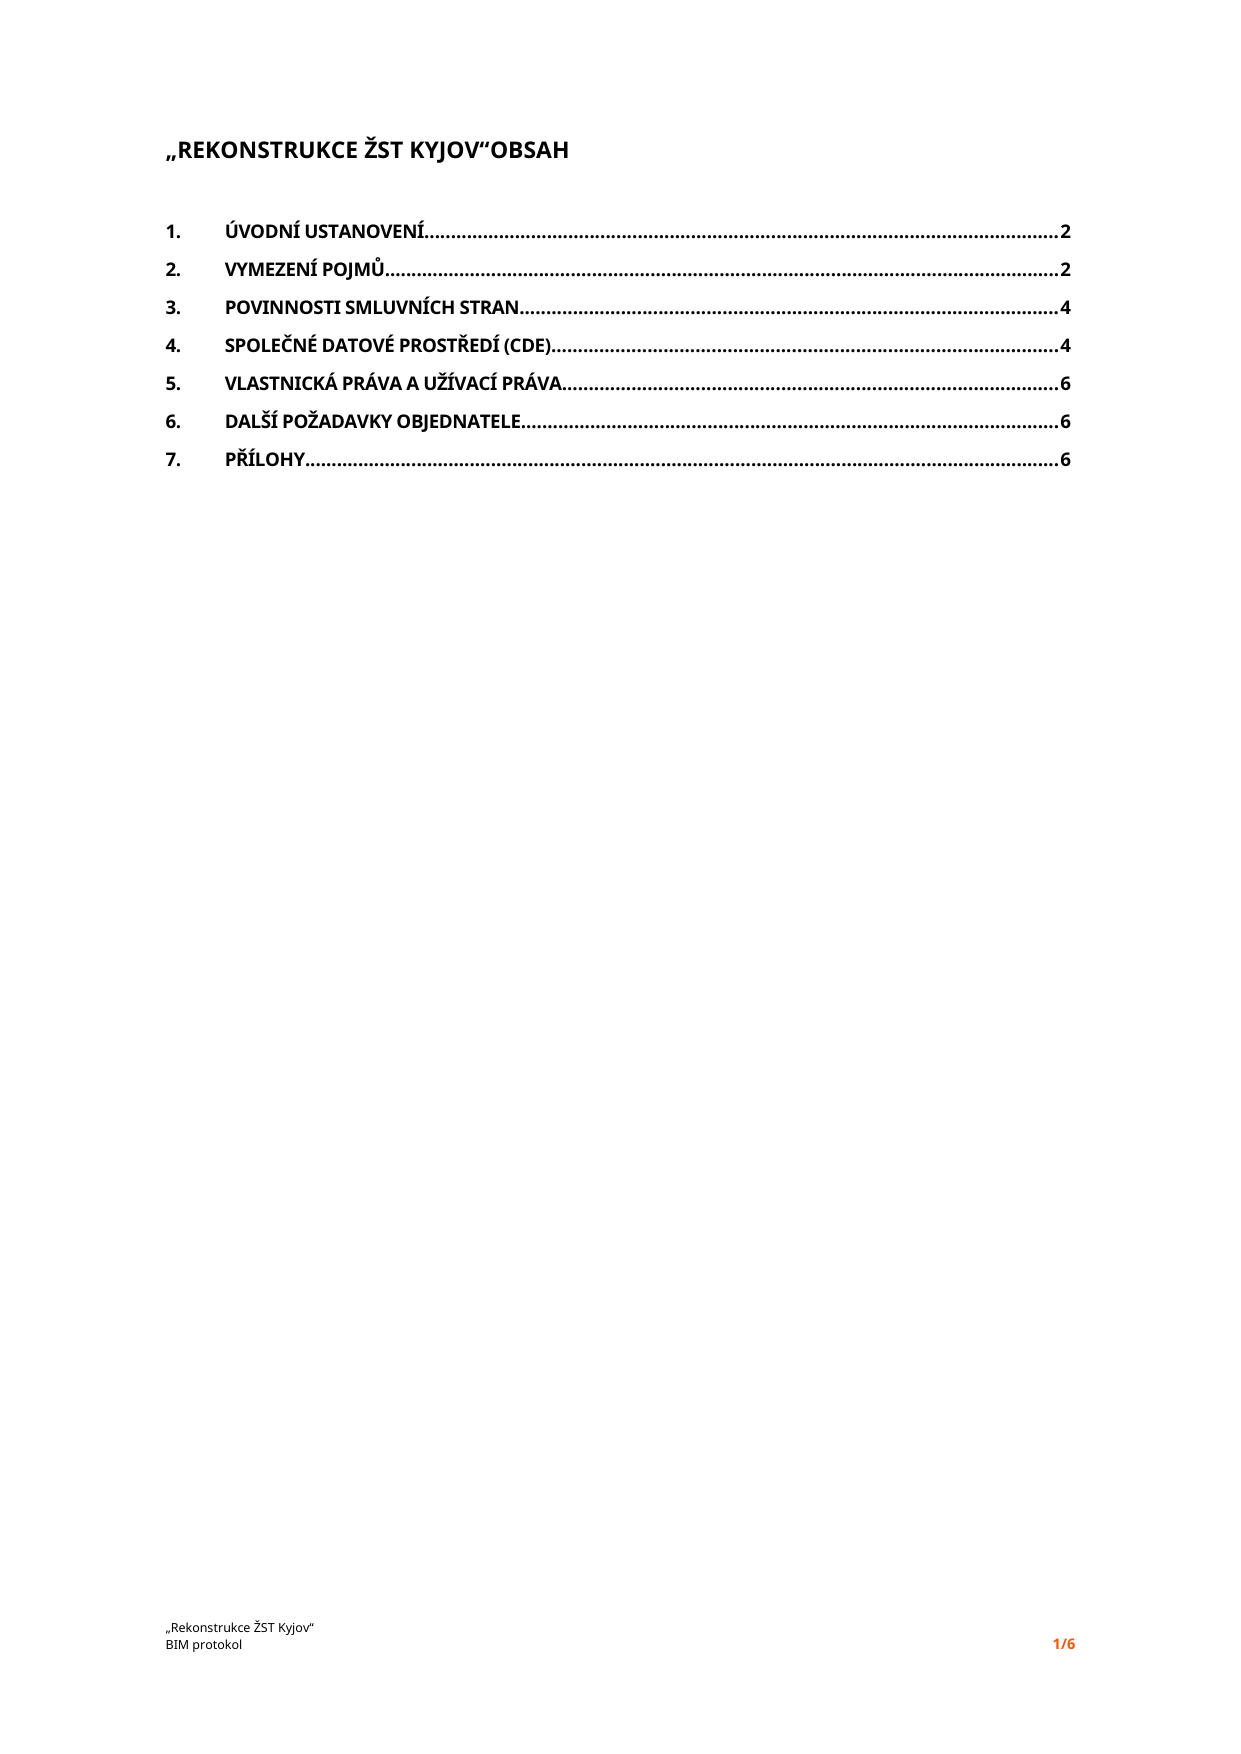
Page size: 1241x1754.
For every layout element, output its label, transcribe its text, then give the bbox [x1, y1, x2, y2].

text 3. Povinnosti smluvních stran 4 [165, 295, 1075, 320]
text 4. Společné datové prostředí (CDE) 4 [165, 333, 1075, 358]
text 2. Vymezení pojmů 2 [165, 257, 1075, 282]
text 5. Vlastnická práva a užívací práva 6 [165, 371, 1075, 396]
text 6. Další požadavky Objednatele 6 [165, 409, 1075, 434]
text 7. Přílohy 6 [165, 447, 1075, 472]
text Obsah [165, 134, 1075, 166]
text 1. Úvodní ustanovení 2 [165, 219, 1075, 244]
